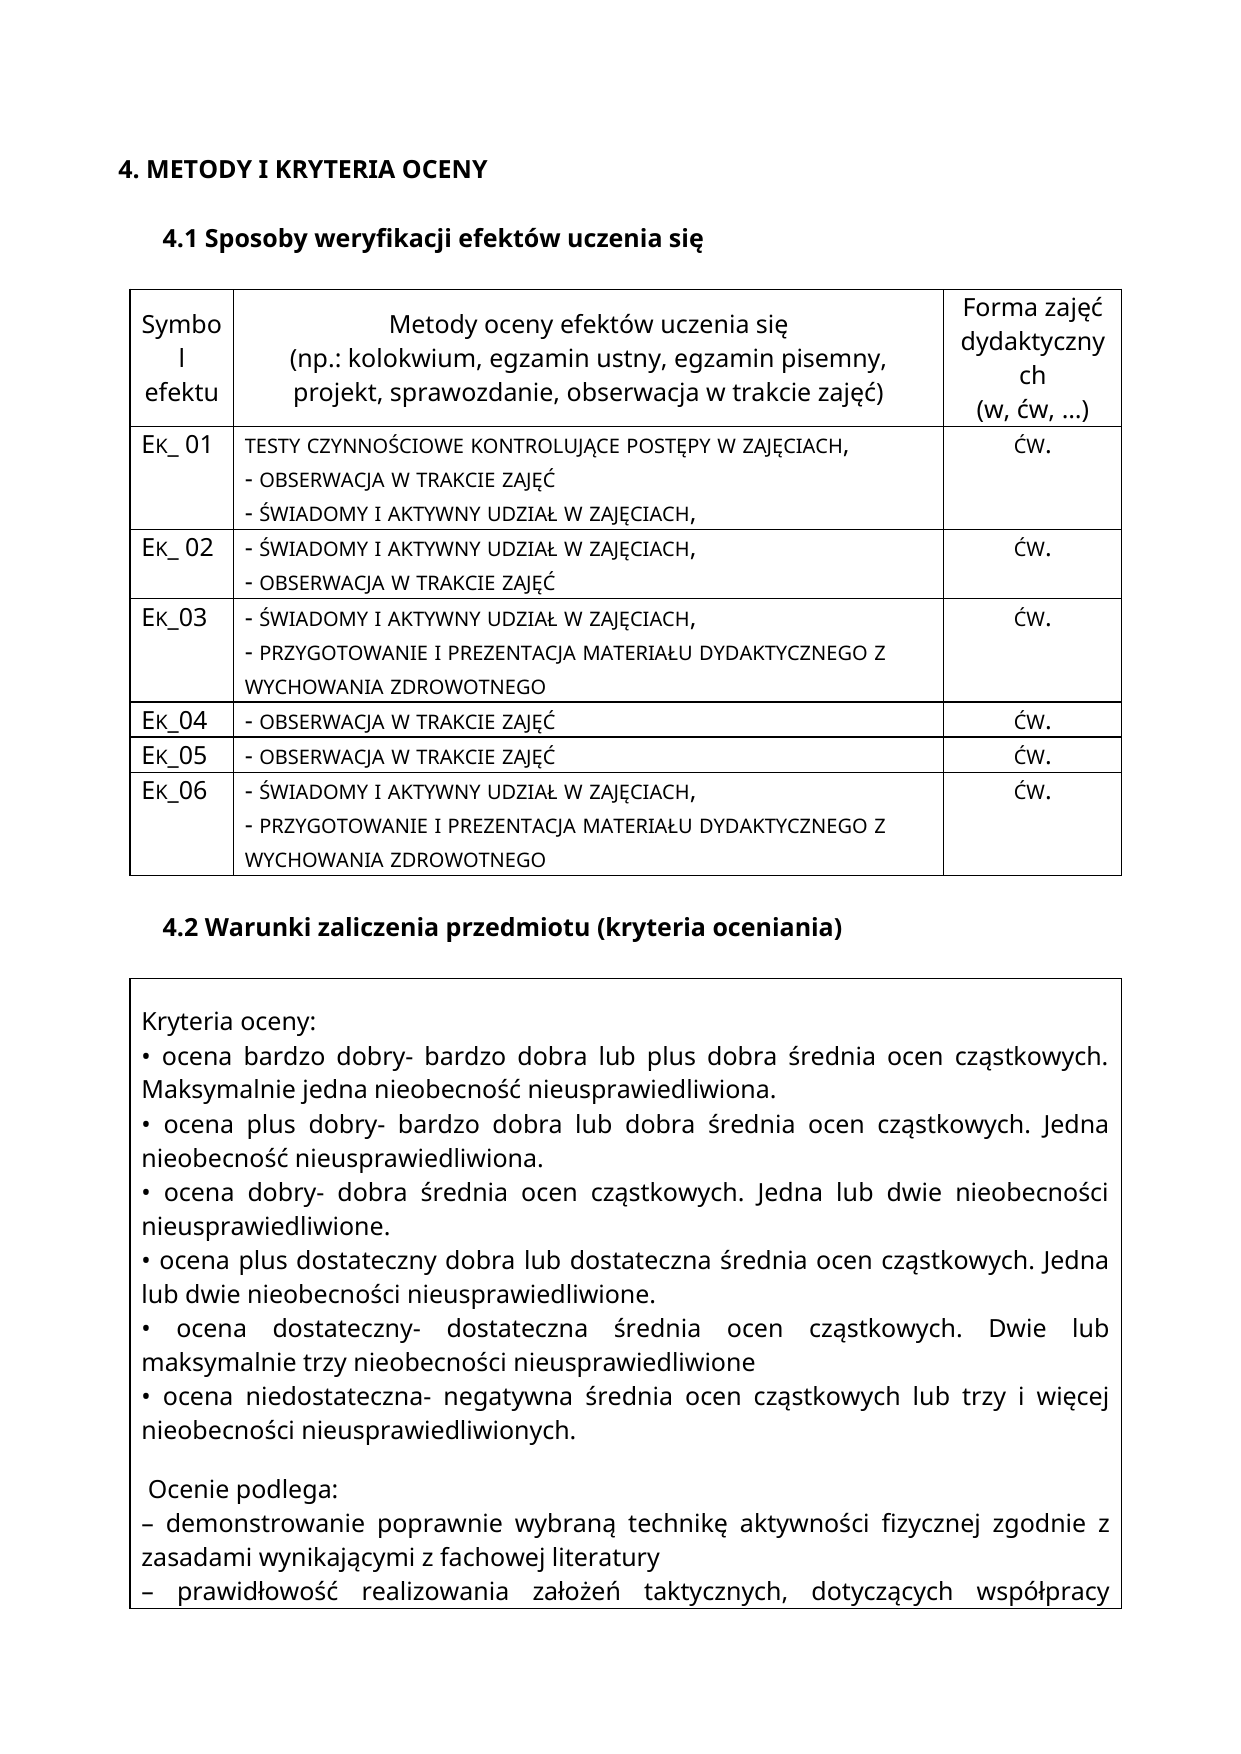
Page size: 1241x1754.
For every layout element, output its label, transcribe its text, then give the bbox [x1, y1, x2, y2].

table_cell Ek_ 02 [131, 530, 233, 598]
table_header Forma zajęć dydaktycznych (w, ćw, …) [944, 290, 1121, 426]
table_header Symbol efektu [131, 290, 233, 426]
table_cell - świadomy i aktywny udział w zajęciach, - przygotowanie i prezentacja materiału dydaktycznego z wychowania zdrowotnego [234, 773, 943, 875]
table_cell - świadomy i aktywny udział w zajęciach, - przygotowanie i prezentacja materiału dydaktycznego z wychowania zdrowotnego [234, 599, 943, 701]
table_cell Ek_06 [131, 773, 233, 875]
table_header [131, 979, 1121, 1608]
table_cell ćw. [944, 773, 1121, 875]
table_cell - obserwacja w trakcie zajęć [234, 703, 943, 736]
table_cell ćw. [944, 738, 1121, 772]
table_cell ćw. [944, 599, 1121, 701]
table_cell ćw. [944, 703, 1121, 736]
table_cell - świadomy i aktywny udział w zajęciach, - obserwacja w trakcie zajęć [234, 530, 943, 598]
table_cell ćw. [944, 427, 1121, 529]
table_cell ćw. [944, 530, 1121, 598]
table_cell Ek_05 [131, 738, 233, 772]
text 4. METODY I KRYTERIA OCENY [118, 152, 1122, 186]
table_cell - obserwacja w trakcie zajęć [234, 738, 943, 772]
text 4.2 Warunki zaliczenia przedmiotu (kryteria oceniania) [162, 910, 1122, 944]
table_header Metody oceny efektów uczenia się (np.: kolokwium, egzamin ustny, egzamin pisemny, projekt, sprawozdanie, obserwacja w trakcie zajęć) [234, 290, 943, 426]
table_cell Ek_03 [131, 599, 233, 701]
text 4.1 Sposoby weryfikacji efektów uczenia się [162, 220, 1122, 254]
table_cell Ek_ 01 [131, 427, 233, 529]
table_cell Ek_04 [131, 703, 233, 736]
table_cell testy czynnościowe kontrolujące postępy w zajęciach, - obserwacja w trakcie zajęć - świadomy i aktywny udział w zajęciach, [234, 427, 943, 529]
